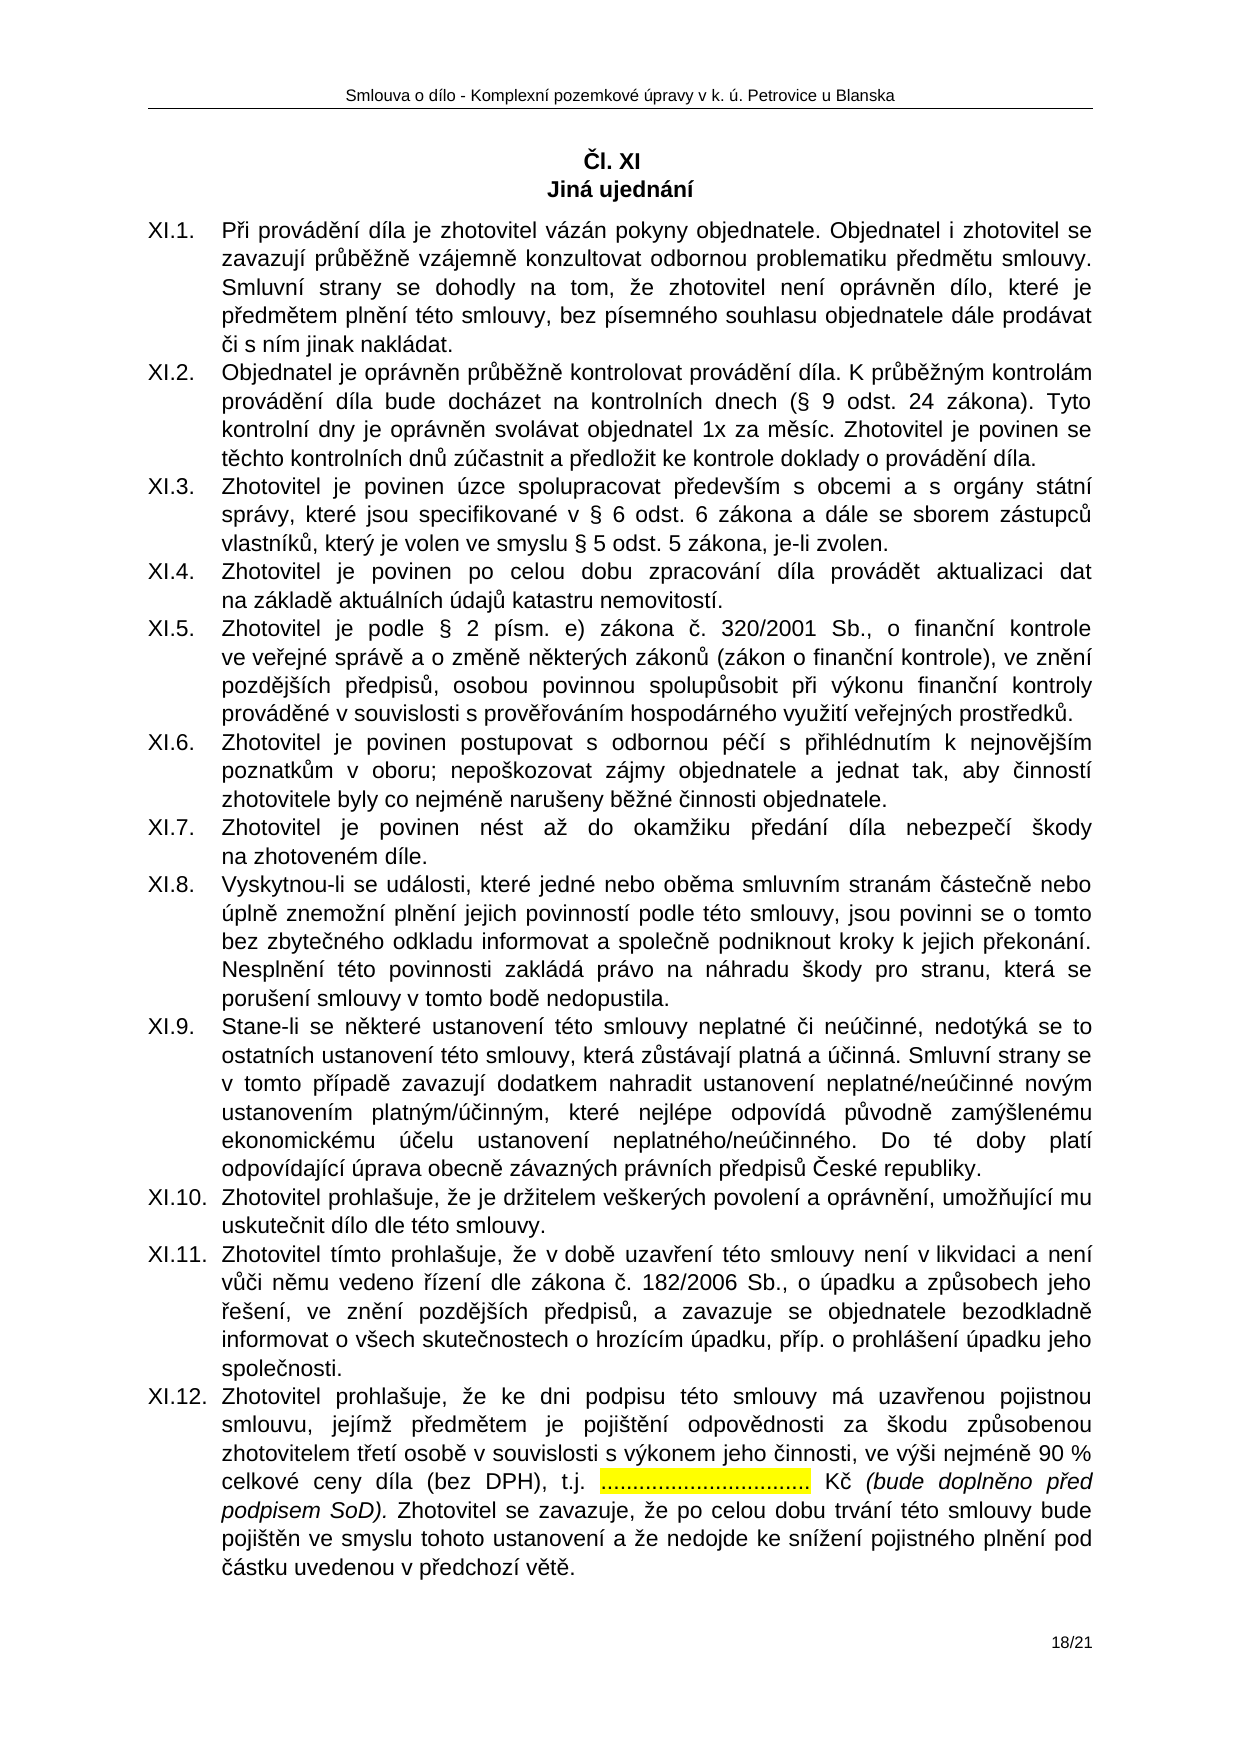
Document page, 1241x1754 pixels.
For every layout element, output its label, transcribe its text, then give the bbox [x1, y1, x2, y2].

list Zhotovitel je povinen nést až do okamžiku předání díla nebezpečí škody na zhotoveném díle. [148, 814, 1093, 869]
list Zhotovitel tímto prohlašuje, že v době uzavření této smlouvy není v likvidaci a není vůči němu vedeno řízení dle zákona č. 182/2006 Sb., o úpadku a způsobech jeho řešení, ve znění pozdějších předpisů, a zavazuje se objednatele bezodkladně informovat o všech skutečnostech o hrozícím úpadku, příp. o prohlášení úpadku jeho společnosti. [148, 1241, 1093, 1381]
list Stane-li se některé ustanovení této smlouvy neplatné či neúčinné, nedotýká se to ostatních ustanovení této smlouvy, která zůstávají platná a účinná. Smluvní strany se v tomto případě zavazují dodatkem nahradit ustanovení neplatné/neúčinné novým ustanovením platným/účinným, které nejlépe odpovídá původně zamýšlenému ekonomickému účelu ustanovení neplatného/neúčinného. Do té doby platí odpovídající úprava obecně závazných právních předpisů České republiky. [148, 1013, 1093, 1182]
list Zhotovitel je podle § 2 písm. e) zákona č. 320/2001 Sb., o finanční kontrole ve veřejné správě a o změně některých zákonů (zákon o finanční kontrole), ve znění pozdějších předpisů, osobou povinnou spolupůsobit při výkonu finanční kontroly prováděné v souvislosti s prověřováním hospodárného využití veřejných prostředků. [148, 615, 1093, 727]
list Zhotovitel prohlašuje, že ke dni podpisu této smlouvy má uzavřenou pojistnou smlouvu, jejímž předmětem je pojištění odpovědnosti za škodu způsobenou zhotovitelem třetí osobě v souvislosti s výkonem jeho činnosti, ve výši nejméně 90 % celkové ceny díla (bez DPH), t.j. ................................. Kč (bude doplněno před podpisem SoD). Zhotovitel se zavazuje, že po celou dobu trvání této smlouvy bude pojištěn ve smyslu tohoto ustanovení a že nedojde ke snížení pojistného plnění pod částku uvedenou v předchozí větě. [148, 1383, 1093, 1580]
list Zhotovitel je povinen úzce spolupracovat především s obcemi a s orgány státní správy, které jsou specifikované v § 6 odst. 6 zákona a dále se sborem zástupců vlastníků, který je volen ve smyslu § 5 odst. 5 zákona, je-li zvolen. [148, 473, 1093, 556]
list Zhotovitel je povinen postupovat s odbornou péčí s přihlédnutím k nejnovějším poznatkům v oboru; nepoškozovat zájmy objednatele a jednat tak, aby činností zhotovitele byly co nejméně narušeny běžné činnosti objednatele. [148, 729, 1093, 812]
list Vyskytnou-li se události, které jedné nebo oběma smluvním stranám částečně nebo úplně znemožní plnění jejich povinností podle této smlouvy, jsou povinni se o tomto bez zbytečného odkladu informovat a společně podniknout kroky k jejich překonání. Nesplnění této povinnosti zakládá právo na náhradu škody pro stranu, která se porušení smlouvy v tomto bodě nedopustila. [148, 871, 1093, 1011]
list Zhotovitel prohlašuje, že je držitelem veškerých povolení a oprávnění, umožňující mu uskutečnit dílo dle této smlouvy. [148, 1184, 1093, 1239]
text Jiná ujednání [148, 148, 1093, 202]
list Zhotovitel je povinen po celou dobu zpracování díla provádět aktualizaci dat na základě aktuálních údajů katastru nemovitostí. [148, 558, 1093, 613]
list Při provádění díla je zhotovitel vázán pokyny objednatele. Objednatel i zhotovitel se zavazují průběžně vzájemně konzultovat odbornou problematiku předmětu smlouvy. Smluvní strany se dohodly na tom, že zhotovitel není oprávněn dílo, které je předmětem plnění této smlouvy, bez písemného souhlasu objednatele dále prodávat či s ním jinak nakládat. [148, 217, 1093, 357]
list Objednatel je oprávněn průběžně kontrolovat provádění díla. K průběžným kontrolám provádění díla bude docházet na kontrolních dnech (§ 9 odst. 24 zákona). Tyto kontrolní dny je oprávněn svolávat objednatel 1x za měsíc. Zhotovitel je povinen se těchto kontrolních dnů zúčastnit a předložit ke kontrole doklady o provádění díla. [148, 359, 1093, 471]
